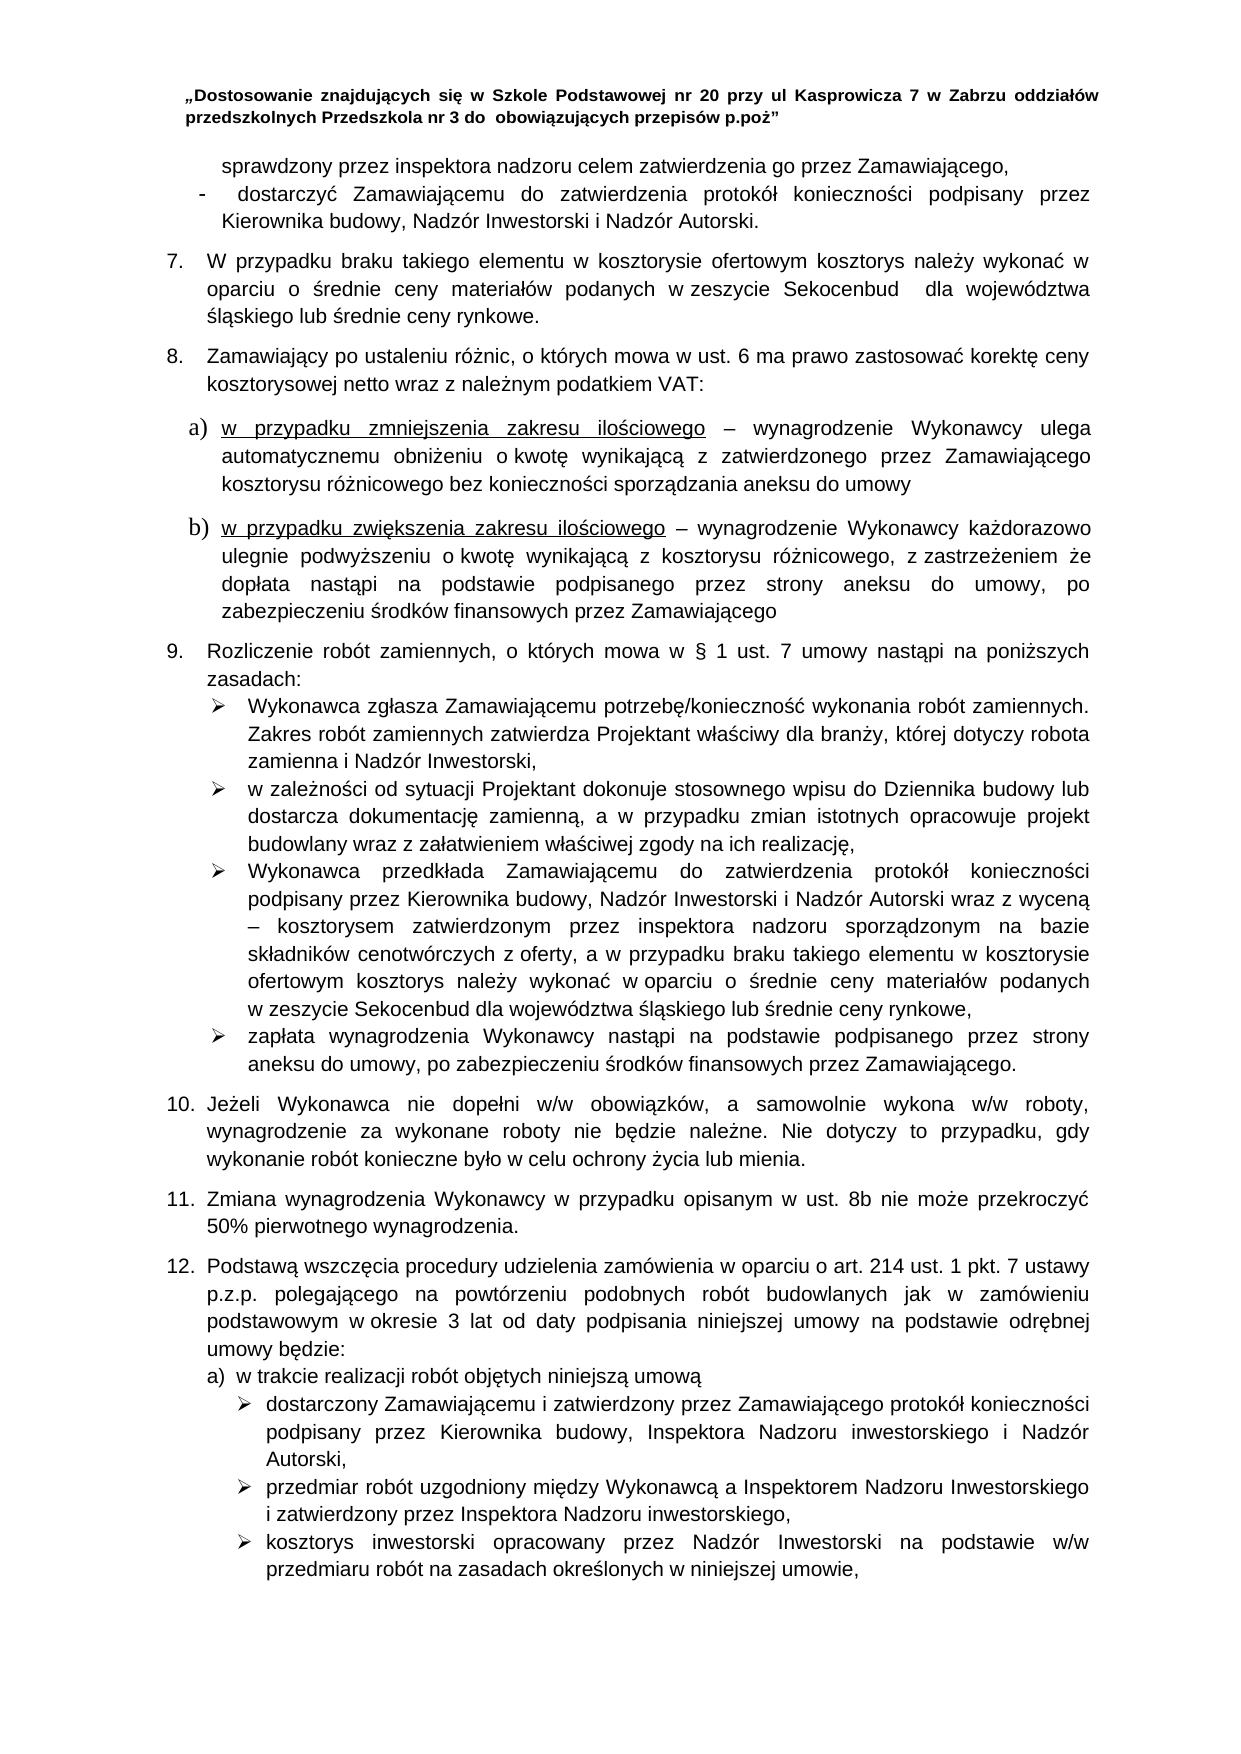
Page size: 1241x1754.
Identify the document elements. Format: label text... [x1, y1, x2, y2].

list przedmiar robót uzgodniony między Wykonawcą a Inspektorem Nadzoru Inwestorskiego i zatwierdzony przez Inspektora Nadzoru inwestorskiego, [236, 1474, 1090, 1526]
list dostarczyć Zamawiającemu do zatwierdzenia protokół konieczności podpisany przez Kierownika budowy, Nadzór Inwestorski i Nadzór Autorski. [199, 182, 1092, 233]
list Zamawiający po ustaleniu różnic, o których mowa w ust. 6 ma prawo zastosować korektę ceny kosztorysowej netto wraz z należnym podatkiem VAT: [166, 344, 1090, 396]
list kosztorys inwestorski opracowany przez Nadzór Inwestorski na podstawie w/w przedmiaru robót na zasadach określonych w niniejszej umowie, [236, 1529, 1090, 1581]
list Zmiana wynagrodzenia Wykonawcy w przypadku opisanym w ust. 8b nie może przekroczyć 50% pierwotnego wynagrodzenia. [166, 1187, 1090, 1238]
list Wykonawca przedkłada Zamawiającemu do zatwierdzenia protokół konieczności podpisany przez Kierownika budowy, Nadzór Inwestorski i Nadzór Autorski wraz z wyceną – kosztorysem zatwierdzonym przez inspektora nadzoru sporządzonym na bazie składników cenotwórczych z oferty, a w przypadku braku takiego elementu w kosztorysie ofertowym kosztorys należy wykonać w oparciu o średnie ceny materiałów podanych w zeszycie Sekocenbud dla województwa śląskiego lub średnie ceny rynkowe, [210, 859, 1090, 1021]
list w trakcie realizacji robót objętych niniejszą umową [207, 1364, 1090, 1388]
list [199, 154, 1092, 178]
list w zależności od sytuacji Projektant dokonuje stosownego wpisu do Dziennika budowy lub dostarcza dokumentację zamienną, a w przypadku zmian istotnych opracowuje projekt budowlany wraz z załatwieniem właściwej zgody na ich realizację, [210, 777, 1090, 856]
list Jeżeli Wykonawca nie dopełni w/w obowiązków, a samowolnie wykona w/w roboty, wynagrodzenie za wykonane roboty nie będzie należne. Nie dotyczy to przypadku, gdy wykonanie robót konieczne było w celu ochrony życia lub mienia. [166, 1092, 1090, 1171]
list w przypadku zwiększenia zakresu ilościowego – wynagrodzenie Wykonawcy każdorazowo ulegnie podwyższeniu o kwotę wynikającą z kosztorysu różnicowego, z zastrzeżeniem że dopłata nastąpi na podstawie podpisanego przez strony aneksu do umowy, po zabezpieczeniu środków finansowych przez Zamawiającego [188, 512, 1091, 623]
list Podstawą wszczęcia procedury udzielenia zamówienia w oparciu o art. 214 ust. 1 pkt. 7 ustawy p.z.p. polegającego na powtórzeniu podobnych robót budowlanych jak w zamówieniu podstawowym w okresie 3 lat od daty podpisania niniejszej umowy na podstawie odrębnej umowy będzie: [166, 1254, 1090, 1361]
list w przypadku zmniejszenia zakresu ilościowego – wynagrodzenie Wykonawcy ulega automatycznemu obniżeniu o kwotę wynikającą z zatwierdzonego przez Zamawiającego kosztorysu różnicowego bez konieczności sporządzania aneksu do umowy [188, 412, 1091, 496]
list W przypadku braku takiego elementu w kosztorysie ofertowym kosztorys należy wykonać w oparciu o średnie ceny materiałów podanych w zeszycie Sekocenbud dla województwa śląskiego lub średnie ceny rynkowe. [166, 249, 1090, 328]
list Rozliczenie robót zamiennych, o których mowa w § 1 ust. 7 umowy nastąpi na poniższych zasadach: [166, 639, 1090, 690]
list Wykonawca zgłasza Zamawiającemu potrzebę/konieczność wykonania robót zamiennych. Zakres robót zamiennych zatwierdza Projektant właściwy dla branży, której dotyczy robota zamienna i Nadzór Inwestorski, [210, 694, 1090, 773]
list dostarczony Zamawiającemu i zatwierdzony przez Zamawiającego protokół konieczności podpisany przez Kierownika budowy, Inspektora Nadzoru inwestorskiego i Nadzór Autorski, [236, 1392, 1090, 1471]
list zapłata wynagrodzenia Wykonawcy nastąpi na podstawie podpisanego przez strony aneksu do umowy, po zabezpieczeniu środków finansowych przez Zamawiającego. [210, 1024, 1090, 1076]
